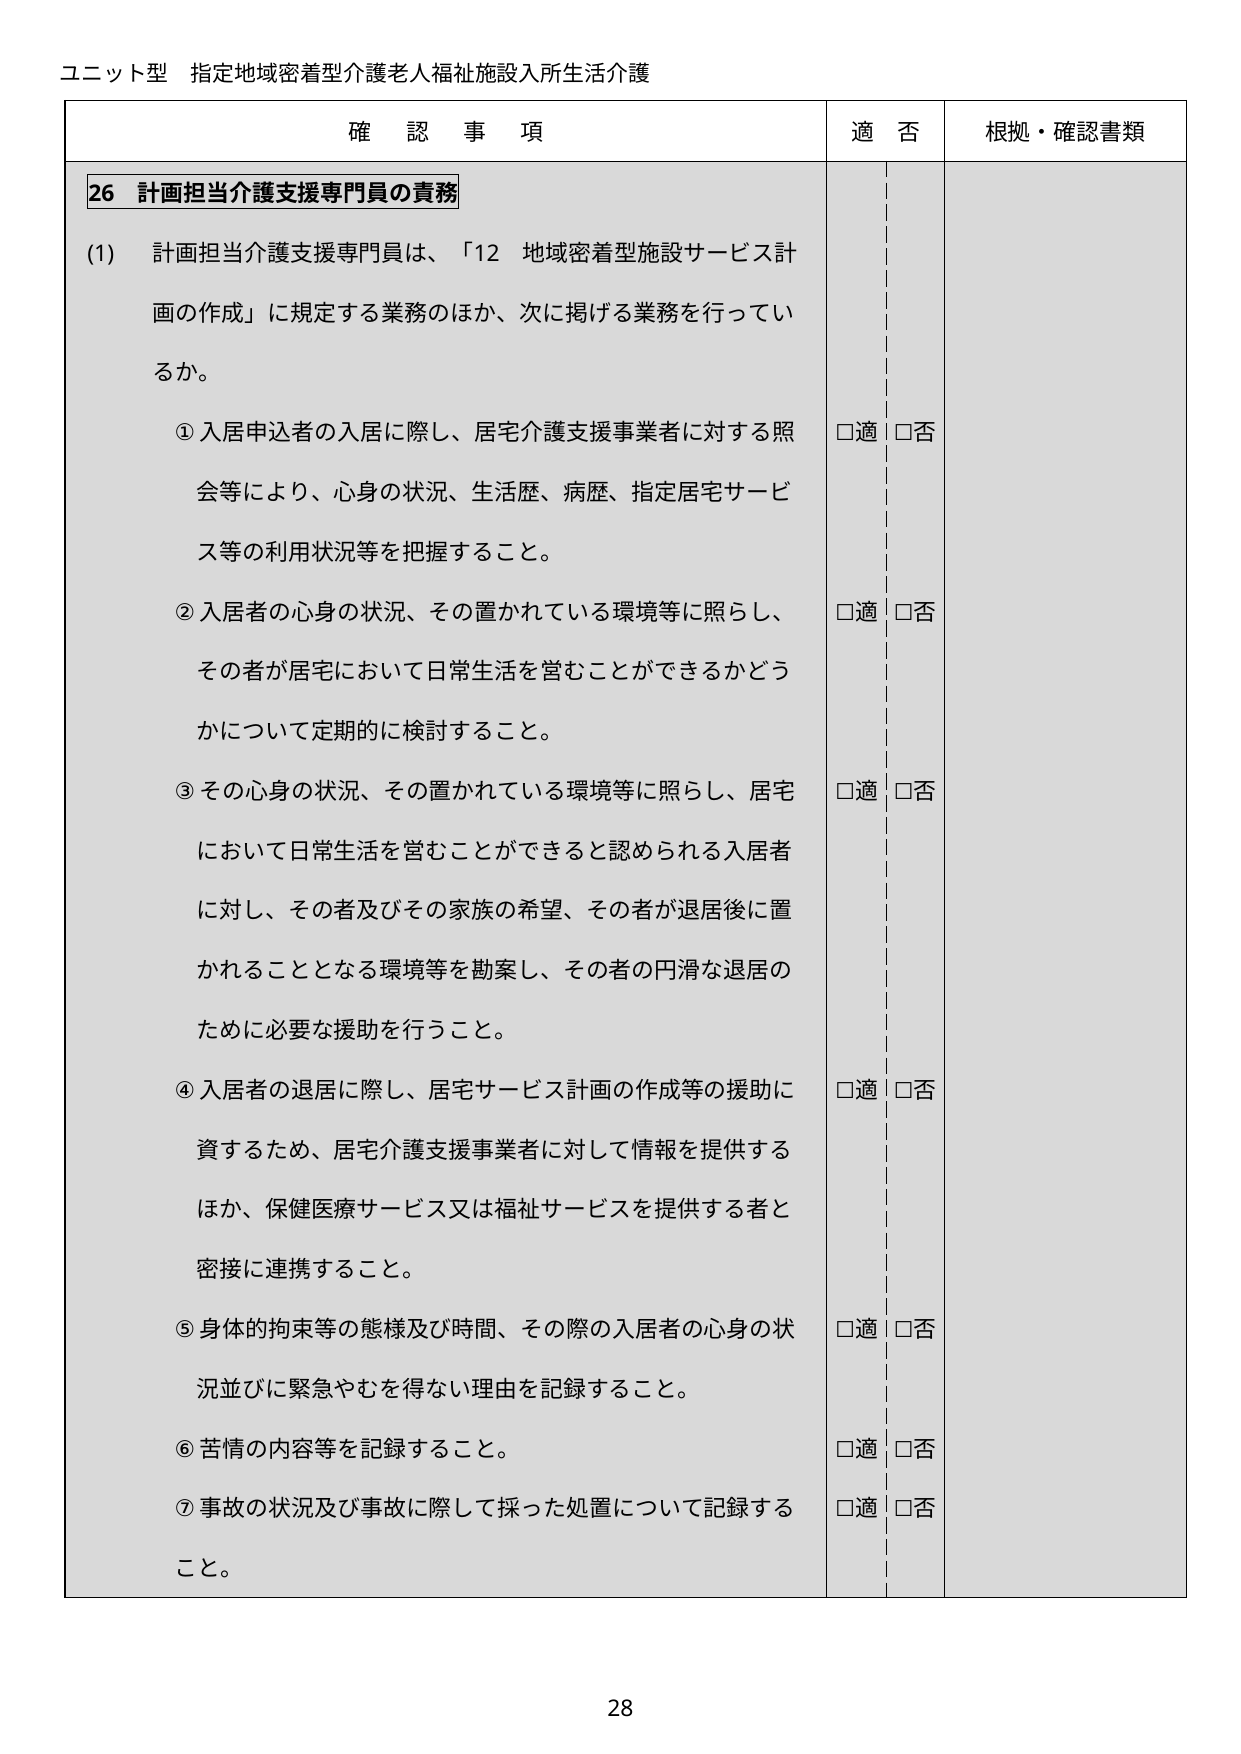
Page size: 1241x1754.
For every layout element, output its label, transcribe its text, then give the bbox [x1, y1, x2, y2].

table_header 確認事項 [66, 101, 826, 161]
table_cell [945, 162, 1186, 1597]
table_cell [66, 162, 826, 1597]
table_cell 否 否 否 否 否 否 否 [886, 162, 944, 1597]
table_cell 適 適 適 適 適 適 適 [827, 162, 886, 1597]
table_header 根拠・確認書類 [945, 101, 1186, 161]
table_header 適否 [827, 101, 944, 161]
